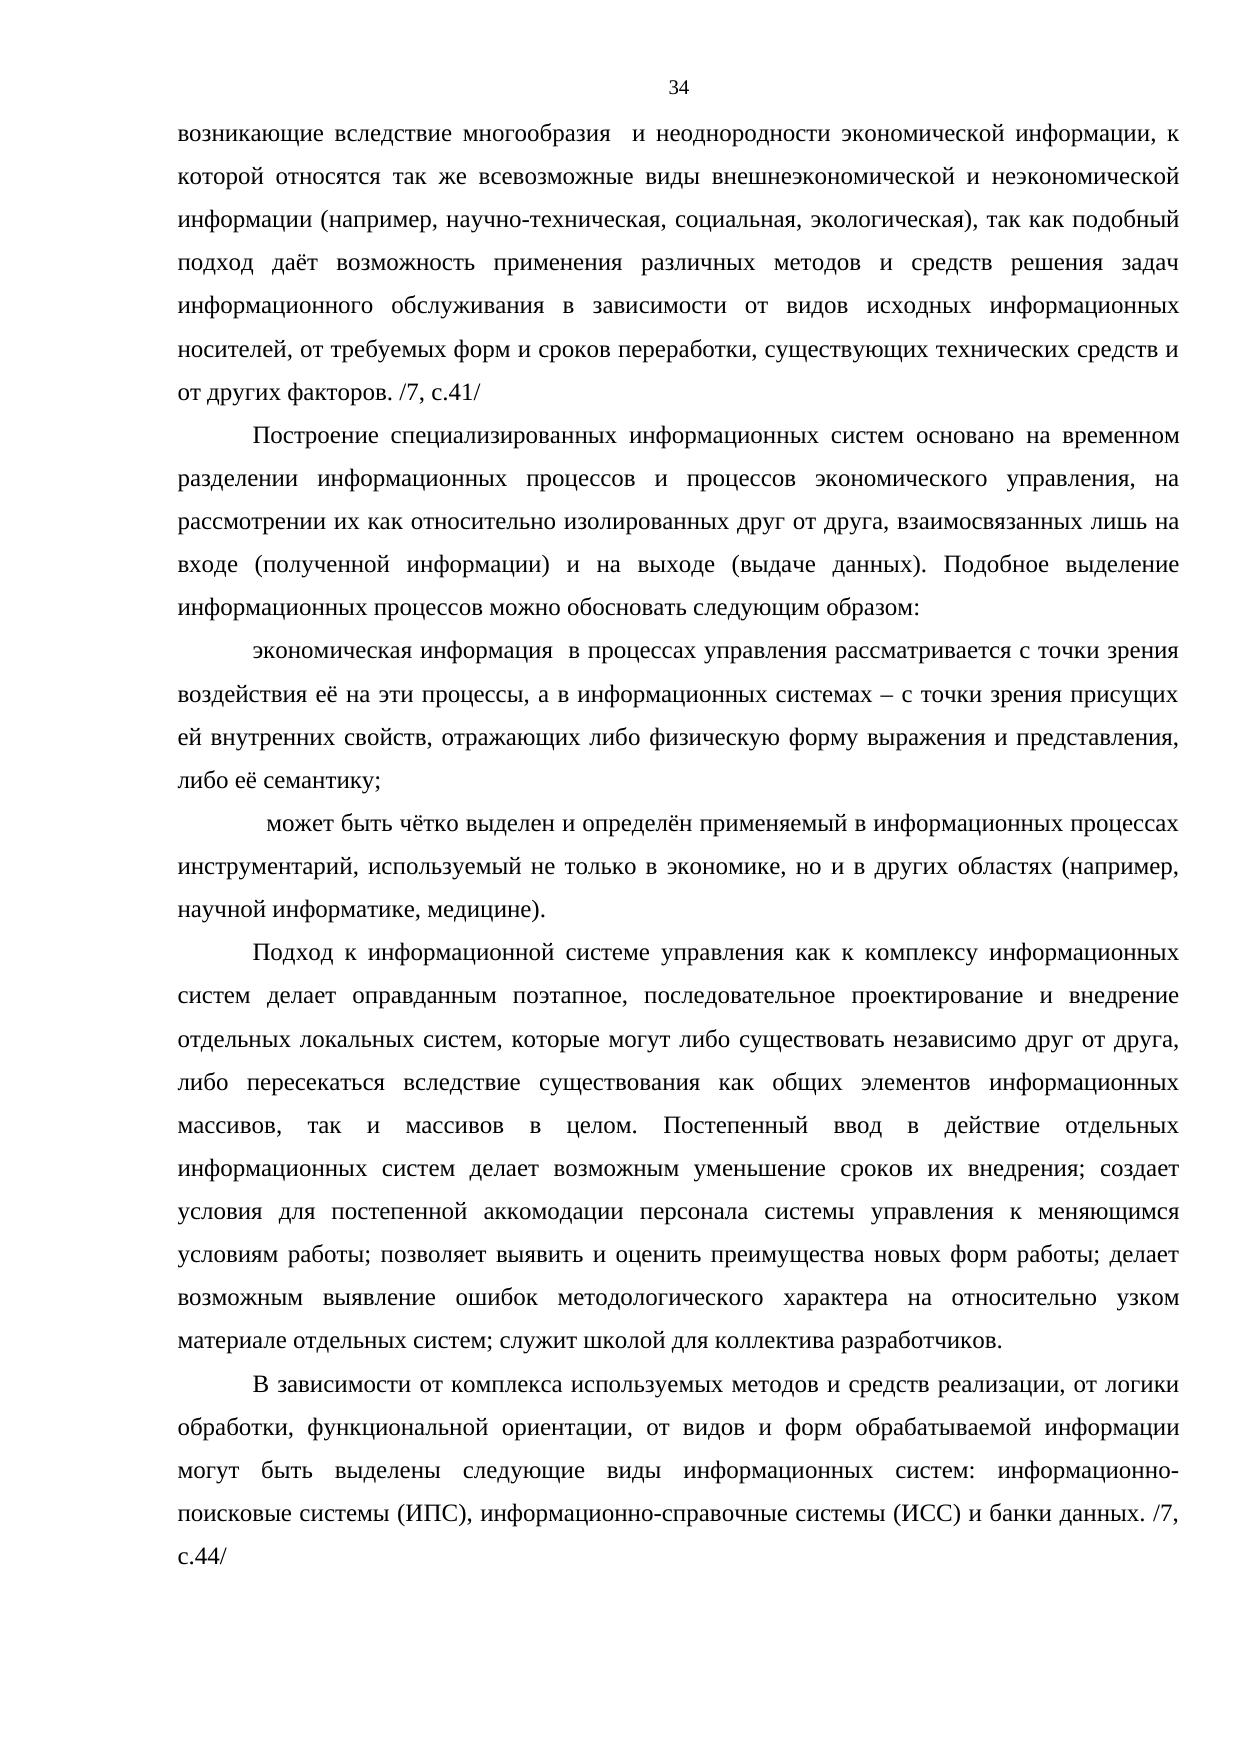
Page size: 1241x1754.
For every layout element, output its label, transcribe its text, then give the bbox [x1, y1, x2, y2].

text В зависимости от комплекса используемых методов и средств реализации, от логики обработки, функциональной ориентации, от видов и форм обрабатываемой информации могут быть выделены следующие виды информационных систем: информационно-поисковые системы (ИПС), информационно-справочные системы (ИСС) и банки данных. /7, с.44/ [177, 1369, 1180, 1570]
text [177, 118, 1180, 406]
text экономическая информация в процессах управления рассматривается с точки зрения воздействия её на эти процессы, а в информационных системах – с точки зрения присущих ей внутренних свойств, отражающих либо физическую форму выражения и представления, либо её семантику; [177, 636, 1180, 794]
text может быть чётко выделен и определён применяемый в информационных процессах инструментарий, используемый не только в экономике, но и в других областях (например, научной информатике, медицине). [177, 808, 1180, 923]
text Построение специализированных информационных систем основано на временном разделении информационных процессов и процессов экономического управления, на рассмотрении их как относительно изолированных друг от друга, взаимосвязанных лишь на входе (полученной информации) и на выходе (выдаче данных). Подобное выделение информационных процессов можно обосновать следующим образом: [177, 420, 1180, 621]
text Подход к информационной системе управления как к комплексу информационных систем делает оправданным поэтапное, последовательное проектирование и внедрение отдельных локальных систем, которые могут либо существовать независимо друг от друга, либо пересекаться вследствие существования как общих элементов информационных массивов, так и массивов в целом. Постепенный ввод в действие отдельных информационных систем делает возможным уменьшение сроков их внедрения; создает условия для постепенной аккомодации персонала системы управления к меняющимся условиям работы; позволяет выявить и оценить преимущества новых форм работы; делает возможным выявление ошибок методологического характера на относительно узком материале отдельных систем; служит школой для коллектива разработчиков. [177, 937, 1180, 1354]
